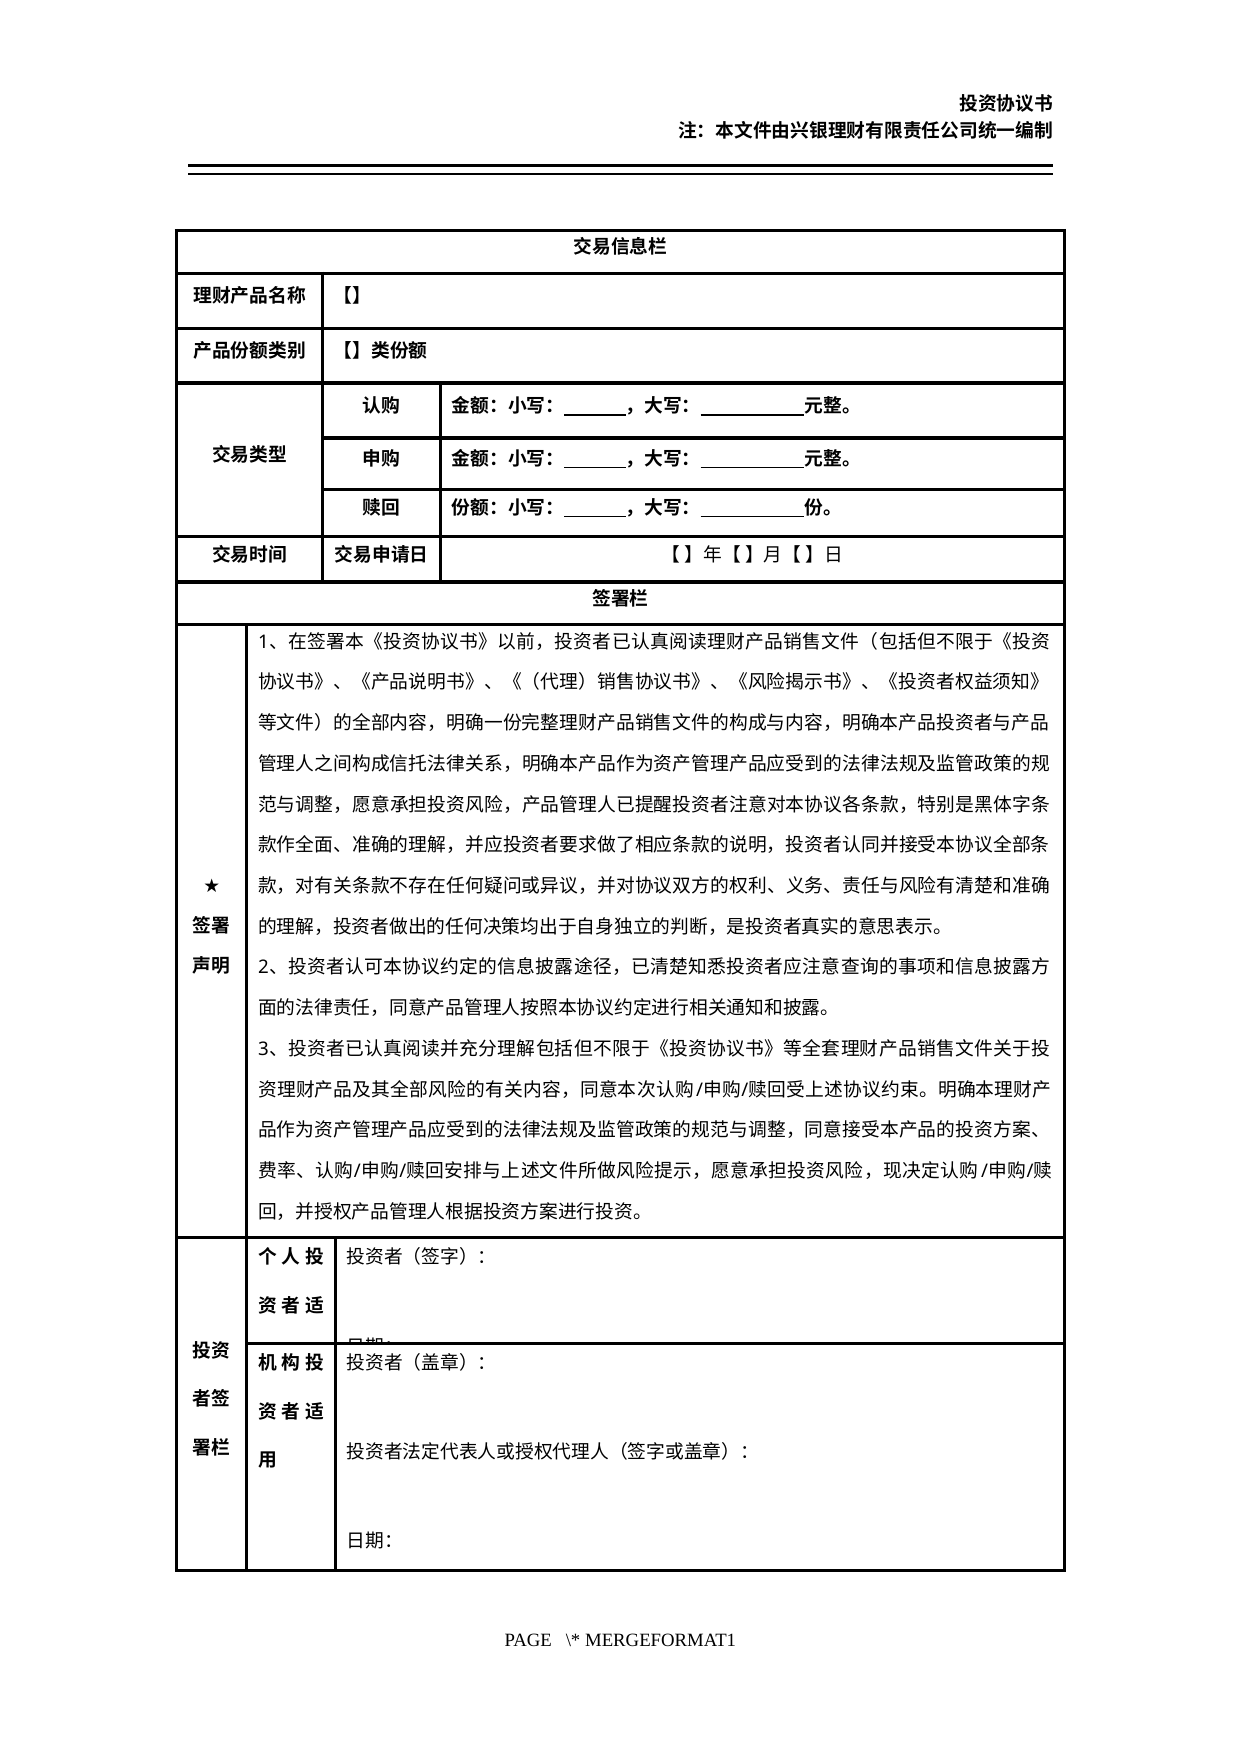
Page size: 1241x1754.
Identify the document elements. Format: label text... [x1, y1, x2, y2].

table_cell 【】类份额 [324, 330, 1063, 381]
table_cell 申购 [324, 440, 439, 487]
table_header 交易信息栏 [178, 232, 1063, 272]
table_cell 交易时间 [178, 538, 321, 580]
table_cell 投资者（盖章）： 投资者法定代表人或授权代理人（签字或盖章）： 日期： [337, 1345, 1063, 1568]
table_cell 认购 [324, 385, 439, 436]
table_cell 签署栏 [178, 584, 1063, 623]
table_cell 份额：小写： ，大写： 份。 [442, 491, 1063, 534]
table_cell 个人投资者适用 [248, 1239, 334, 1342]
table_cell ★ 签署声明 [178, 626, 245, 1236]
table_cell 投资者（签字）： 日期： [337, 1239, 1063, 1342]
table_cell 赎回 [324, 491, 439, 534]
table_cell 金额：小写： ，大写： 元整。 [442, 440, 1063, 487]
table_cell 理财产品名称 [178, 275, 321, 327]
table_cell 交易类型 [178, 385, 321, 534]
table_cell 【】 [324, 275, 1063, 327]
table_cell 交易申请日 [324, 538, 439, 580]
table_cell 金额：小写： ，大写： 元整。 [442, 385, 1063, 436]
table_cell 1、在签署本《投资协议书》以前，投资者已认真阅读理财产品销售文件（包括但不限于《投资协议书》、《产品说明书》、《（代理）销售协议书》、《风险揭示书》、《投资者权益须知》等文件）的全部内容，明确一份完整理财产品销售文件的构成与内容，明确本产品投资者与产品管理人之间构成信托法律关系，明确本产品作为资产管理产品应受到的法律法规及监管政策的规范与调整，愿意承担投资风险，产品管理人已提醒投资者注意对本协议各条款，特别是黑体字条款作全面、准确的理解，并应投资者要求做了相应条款的说明，投资者认同并接受本协议全部条款，对有关条款不存在任何疑问或异议，并对协议双方的权利、义务、责任与风险有清楚和准确的理解，投资者做出的任何决策均出于自身独立的判断，是投资者真实的意思表示。 2、投资者认可本协议约定的信息披露途径，已清楚知悉投资者应注意查询的事项和信息披露方面的法律责任，同意产品管理人按照本协议约定进行相关通知和披露。 3、投资者已认真阅读并充分理解包括但不限于《投资协议书》等全套理财产品销售文件关于投资理财产品及其全部风险的有关内容，同意本次认购/申购/赎回受上述协议约束。明确本理财产品作为资产管理产品应受到的法律法规及监管政策的规范与调整，同意接受本产品的投资方案、费率、认购/申购/赎回安排与上述文件所做风险提示，愿意承担投资风险，现决定认购/申购/赎回，并授权产品管理人根据投资方案进行投资。 [248, 626, 1063, 1236]
table_cell 【 】年【 】月【 】日 [442, 538, 1063, 580]
table_cell 机构投资者适用 [248, 1345, 334, 1568]
table_cell 产品份额类别 [178, 330, 321, 381]
table_cell 投资者签署栏 [178, 1239, 245, 1568]
